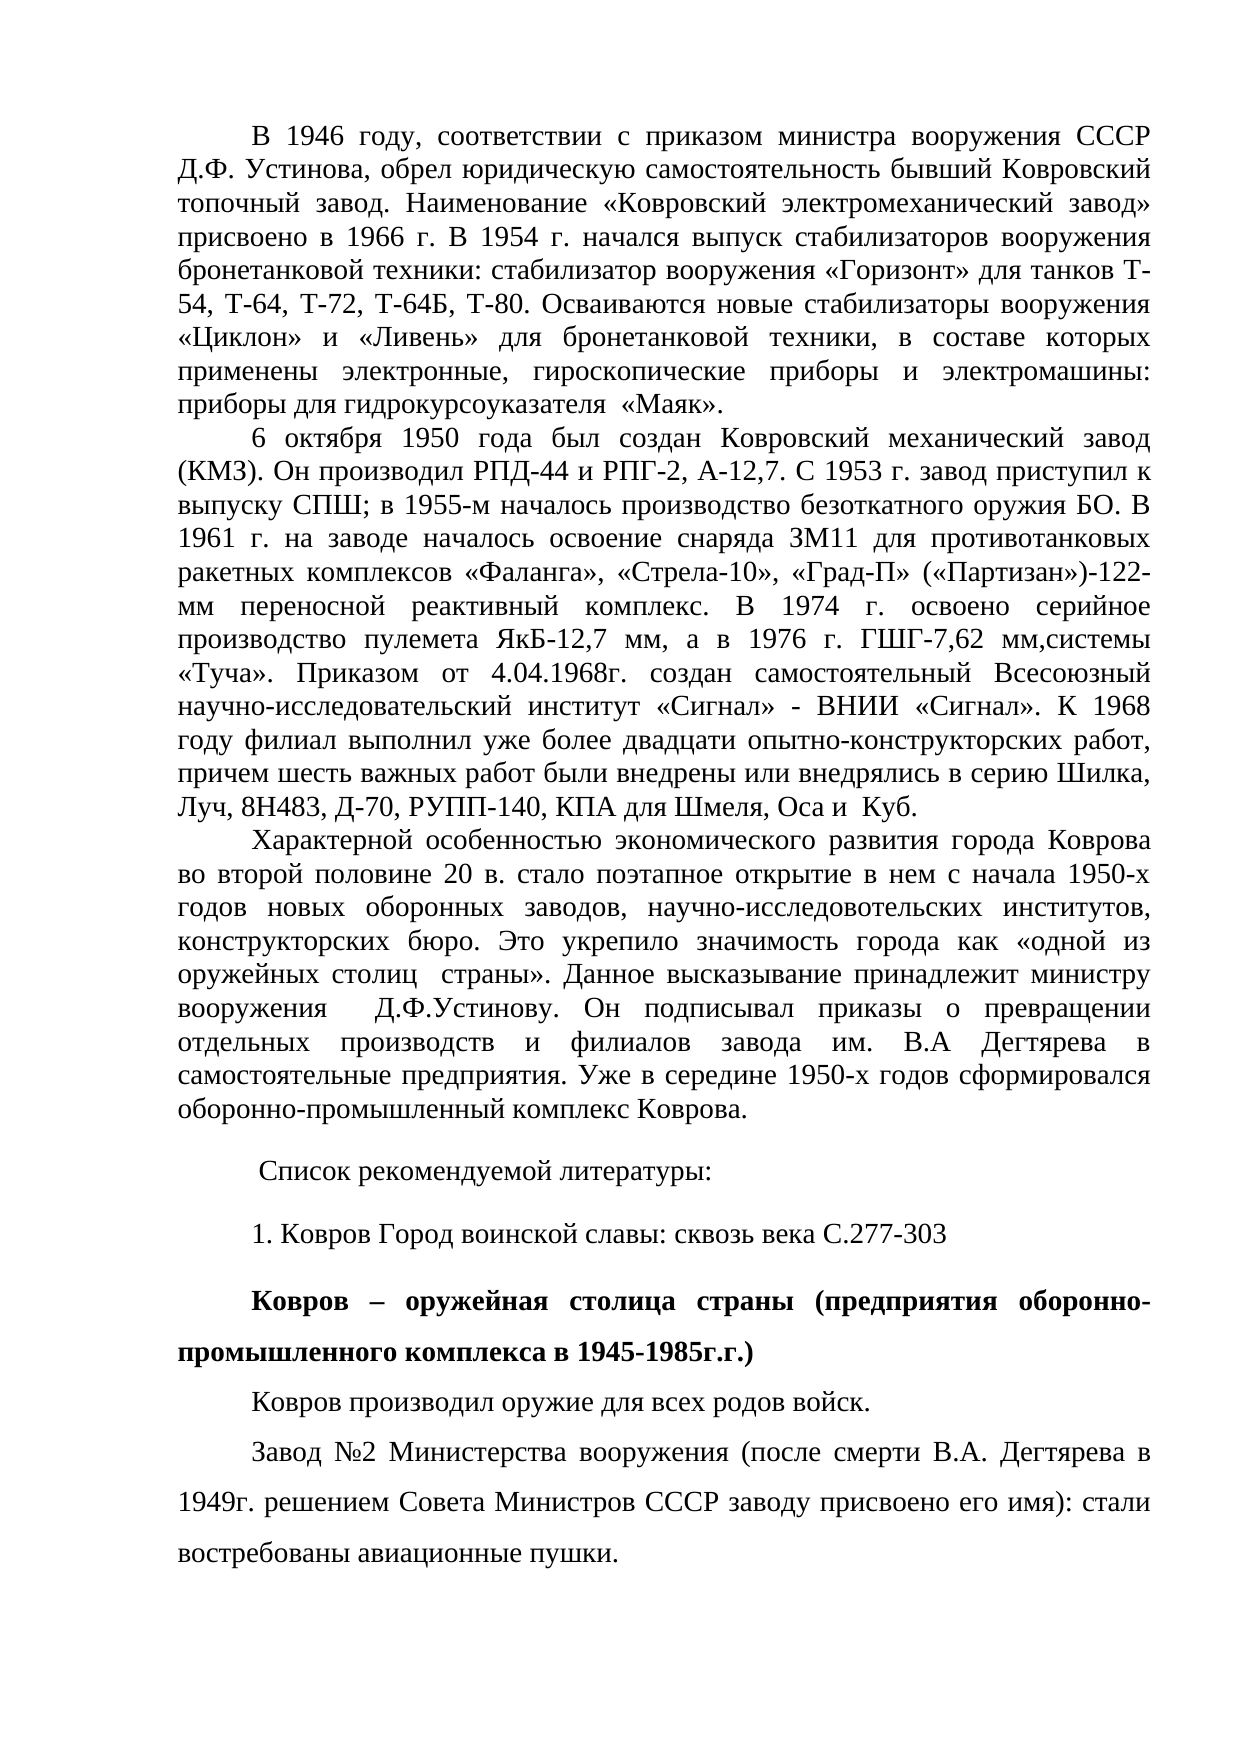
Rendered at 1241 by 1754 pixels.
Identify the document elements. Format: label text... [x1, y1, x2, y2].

text Завод №2 Министерства вооружения (после смерти В.А. Дегтярева в 1949г. решением Совета Министров СССР заводу присвоено его имя): стали востребованы авиационные пушки. [177, 1434, 1152, 1568]
text Список рекомендуемой литературы: [177, 1153, 1152, 1187]
text Ковров производил оружие для всех родов войск. [177, 1384, 1152, 1417]
text Характерной особенностью экономического развития города Коврова во второй половине 20 в. стало поэтапное открытие в нем с начала 1950-х годов новых оборонных заводов, научно-исследовотельских институтов, конструкторских бюро. Это укрепило значимость города как «одной из оружейных столиц страны». Данное высказывание принадлежит министру вооружения Д.Ф.Устинову. Он подписывал приказы о превращении отдельных производств и филиалов завода им. В.А Дегтярева в самостоятельные предприятия. Уже в середине 1950-х годов сформировался оборонно-промышленный комплекс Коврова. [177, 822, 1152, 1124]
text Ковров – оружейная столица страны (предприятия оборонно-промышленного комплекса в 1945-1985г.г.) [177, 1283, 1152, 1367]
text В 1946 году, соответствии с приказом министра вооружения СССР Д.Ф. Устинова, обрел юридическую самостоятельность бывший Ковровский топочный завод. Наименование «Ковровский электромеханический завод» присвоено в 1966 г. В 1954 г. начался выпуск стабилизаторов вооружения бронетанковой техники: стабилизатор вооружения «Горизонт» для танков Т-54, Т-64, Т-72, Т-64Б, Т-80. Осваиваются новые стабилизаторы вооружения «Циклон» и «Ливень» для бронетанковой техники, в составе которых применены электронные, гироскопические приборы и электромашины: приборы для гидрокурсоуказателя «Маяк». [177, 118, 1152, 420]
text 1. Ковров Город воинской славы: сквозь века С.277-303 [177, 1216, 1152, 1250]
text 6 октября 1950 года был создан Ковровский механический завод (КМЗ). Он производил РПД-44 и РПГ-2, А-12,7. С 1953 г. завод приступил к выпуску СПШ; в 1955-м началось производство безоткатного оружия БО. В 1961 г. на заводе началось освоение снаряда ЗМ11 для противотанковых ракетных комплексов «Фаланга», «Стрела-10», «Град-П» («Партизан»)-122-мм переносной реактивный комплекс. В 1974 г. освоено серийное производство пулемета ЯкБ-12,7 мм, а в 1976 г. ГШГ-7,62 мм,системы «Туча». Приказом от 4.04.1968г. создан самостоятельный Всесоюзный научно-исследовательский институт «Сигнал» - ВНИИ «Сигнал». К 1968 году филиал выполнил уже более двадцати опытно-конструкторских работ, причем шесть важных работ были внедрены или внедрялись в серию Шилка, Луч, 8Н483, Д-70, РУПП-140, КПА для Шмеля, Оса и Куб. [177, 420, 1152, 822]
